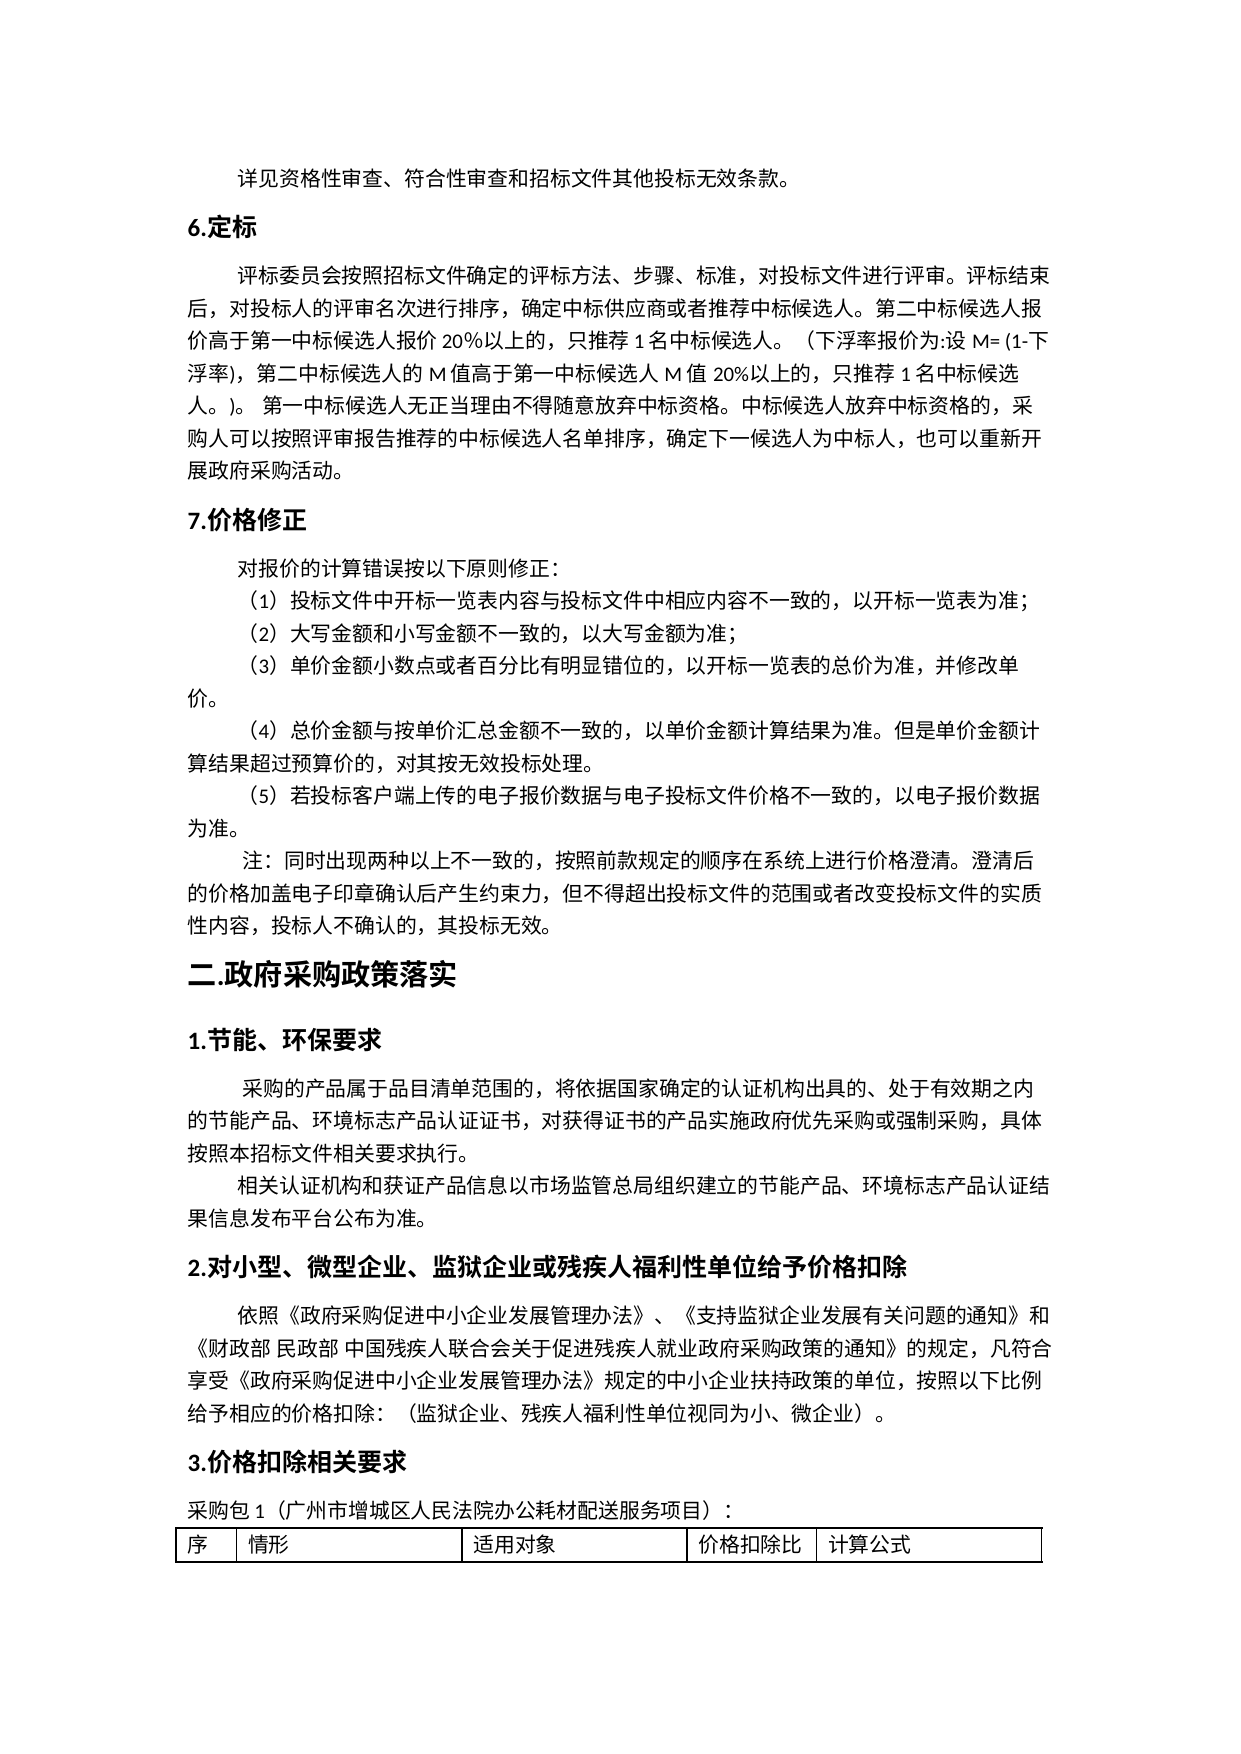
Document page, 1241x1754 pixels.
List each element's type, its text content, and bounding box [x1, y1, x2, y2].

text 3.价格扣除相关要求 [187, 1429, 1053, 1494]
text 6.定标 [187, 194, 1053, 259]
table_header 适用对象 [463, 1529, 686, 1561]
table_header 价格扣除比例 [688, 1529, 816, 1561]
text 依照《政府采购促进中小企业发展管理办法》、《支持监狱企业发展有关问题的通知》和《财政部 民政部 中国残疾人联合会关于促进残疾人就业政府采购政策的通知》的规定，凡符合享受《政府采购促进中小企业发展管理办法》规定的中小企业扶持政策的单位，按照以下比例给予相应的价格扣除：（监狱企业、残疾人福利性单位视同为小、微企业）。 [187, 1299, 1053, 1429]
text 对报价的计算错误按以下原则修正： [187, 552, 1053, 584]
text （1）投标文件中开标一览表内容与投标文件中相应内容不一致的，以开标一览表为准； [187, 584, 1053, 617]
text 相关认证机构和获证产品信息以市场监管总局组织建立的节能产品、环境标志产品认证结果信息发布平台公布为准。 [187, 1169, 1053, 1234]
text 二.政府采购政策落实 [187, 942, 1053, 1007]
text 采购的产品属于品目清单范围的，将依据国家确定的认证机构出具的、处于有效期之内的节能产品、环境标志产品认证证书，对获得证书的产品实施政府优先采购或强制采购，具体按照本招标文件相关要求执行。 [187, 1072, 1053, 1169]
text 1.节能、环保要求 [187, 1007, 1053, 1072]
text 注：同时出现两种以上不一致的，按照前款规定的顺序在系统上进行价格澄清。澄清后的价格加盖电子印章确认后产生约束力，但不得超出投标文件的范围或者改变投标文件的实质性内容，投标人不确认的，其投标无效。 [187, 844, 1053, 942]
table_header 计算公式 [817, 1529, 1041, 1561]
text 2.对小型、微型企业、监狱企业或残疾人福利性单位给予价格扣除 [187, 1234, 1053, 1299]
text （2）大写金额和小写金额不一致的，以大写金额为准； [187, 617, 1053, 649]
text 评标委员会按照招标文件确定的评标方法、步骤、标准，对投标文件进行评审。评标结束后，对投标人的评审名次进行排序，确定中标供应商或者推荐中标候选人。第二中标候选人报价高于第一中标候选人报价20％以上的，只推荐1名中标候选人。（下浮率报价为:设 M= (1-下浮率)，第二中标候选人的 M值高于第一中标候选人 M 值 20%以上的，只推荐 1名中标候选人。)。 第一中标候选人无正当理由不得随意放弃中标资格。中标候选人放弃中标资格的，采购人可以按照评审报告推荐的中标候选人名单排序，确定下一候选人为中标人，也可以重新开展政府采购活动。 [187, 259, 1053, 487]
table_header 序号 [177, 1529, 236, 1561]
text （4）总价金额与按单价汇总金额不一致的，以单价金额计算结果为准。但是单价金额计算结果超过预算价的，对其按无效投标处理。 [187, 714, 1053, 779]
text （3）单价金额小数点或者百分比有明显错位的，以开标一览表的总价为准，并修改单价。 [187, 649, 1053, 714]
text 采购包1（广州市增城区人民法院办公耗材配送服务项目）： [187, 1494, 1053, 1527]
table_header 情形 [237, 1529, 461, 1561]
text 详见资格性审查、符合性审查和招标文件其他投标无效条款。 [187, 162, 1053, 194]
text （5）若投标客户端上传的电子报价数据与电子投标文件价格不一致的，以电子报价数据为准。 [187, 779, 1053, 844]
text 7.价格修正 [187, 487, 1053, 552]
